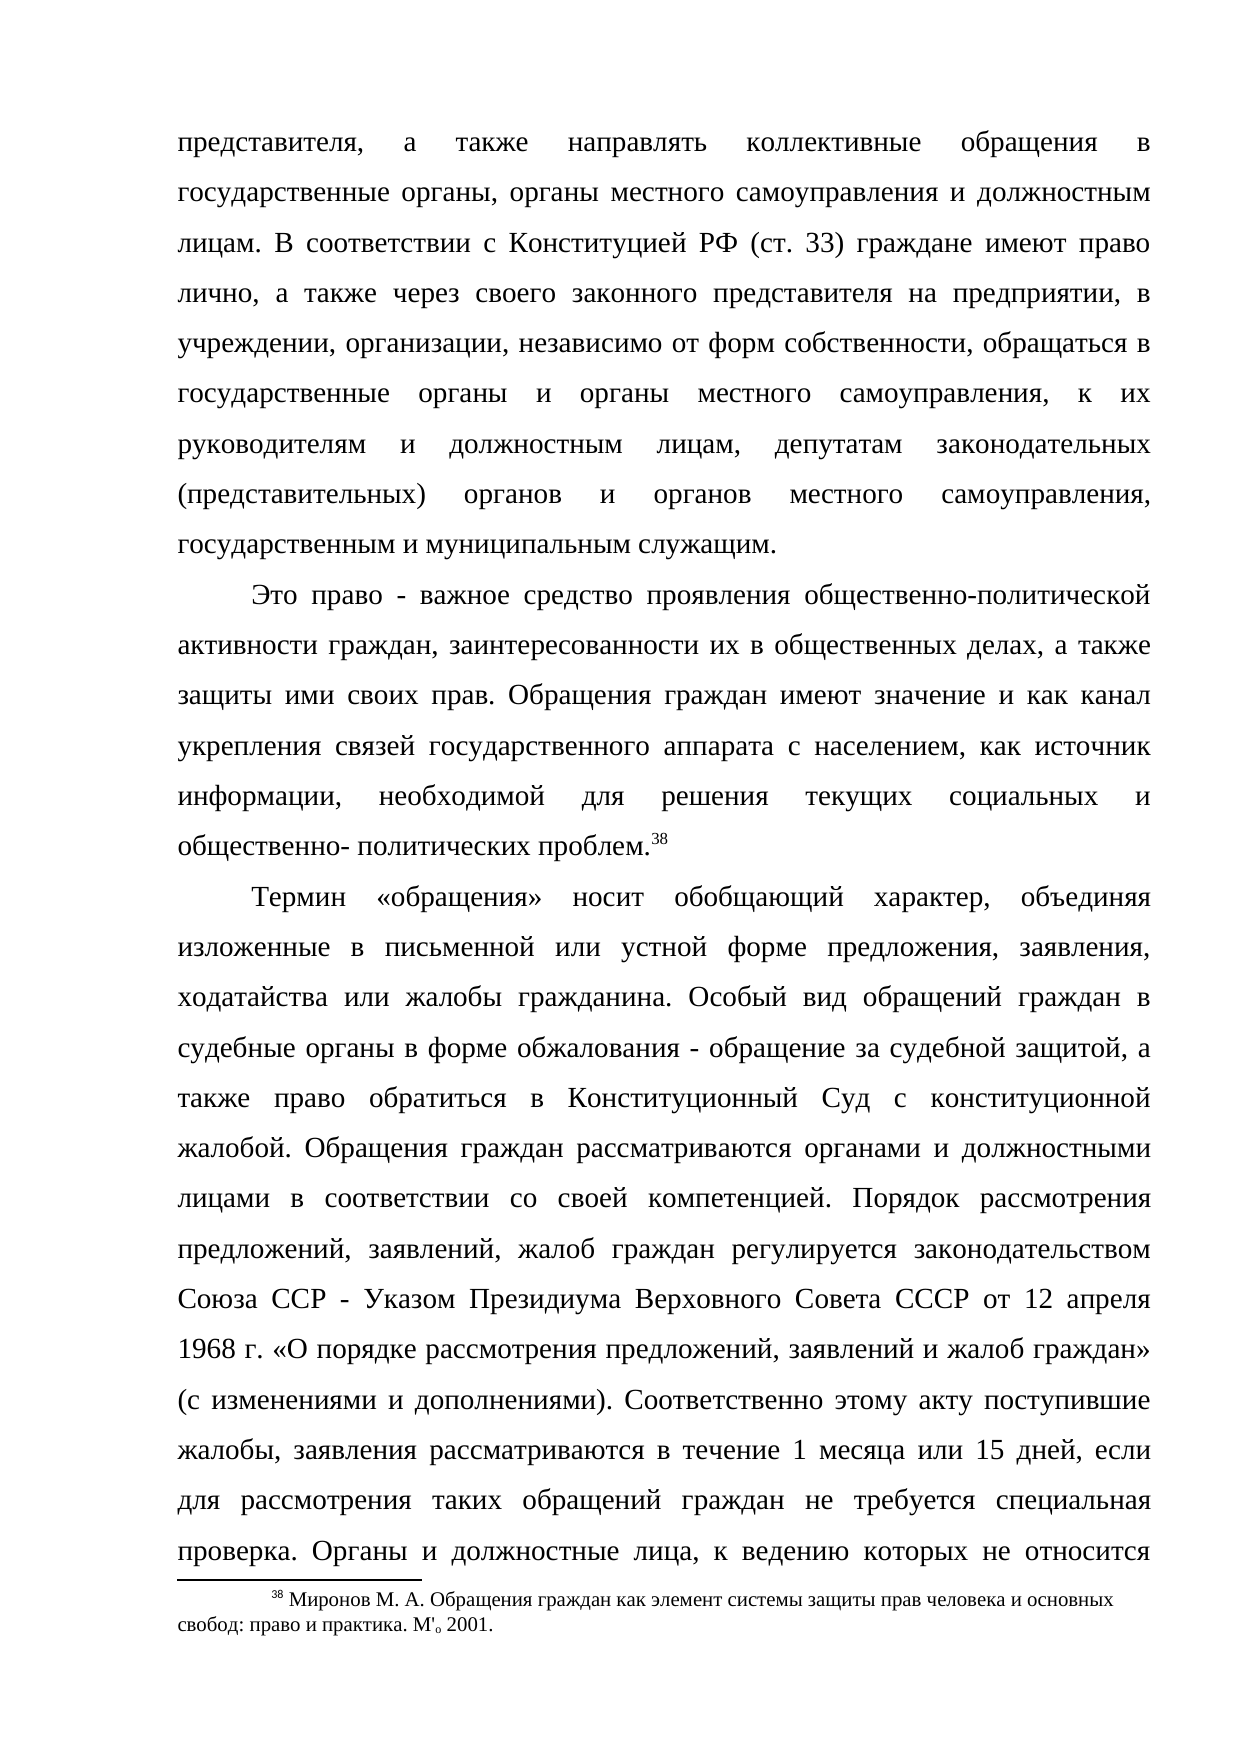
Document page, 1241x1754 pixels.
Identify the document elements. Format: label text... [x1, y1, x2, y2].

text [177, 124, 1152, 560]
text Это право - важное средство проявления общественно-политической активности граждан, заинтересованности их в общественных делах, а также защиты ими своих прав. Обращения граждан имеют значение и как канал укрепления связей государственного аппарата с населением, как источник информации, необходимой для решения текущих социальных и общественно- политических проблем. [177, 577, 1152, 862]
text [177, 879, 1152, 1566]
